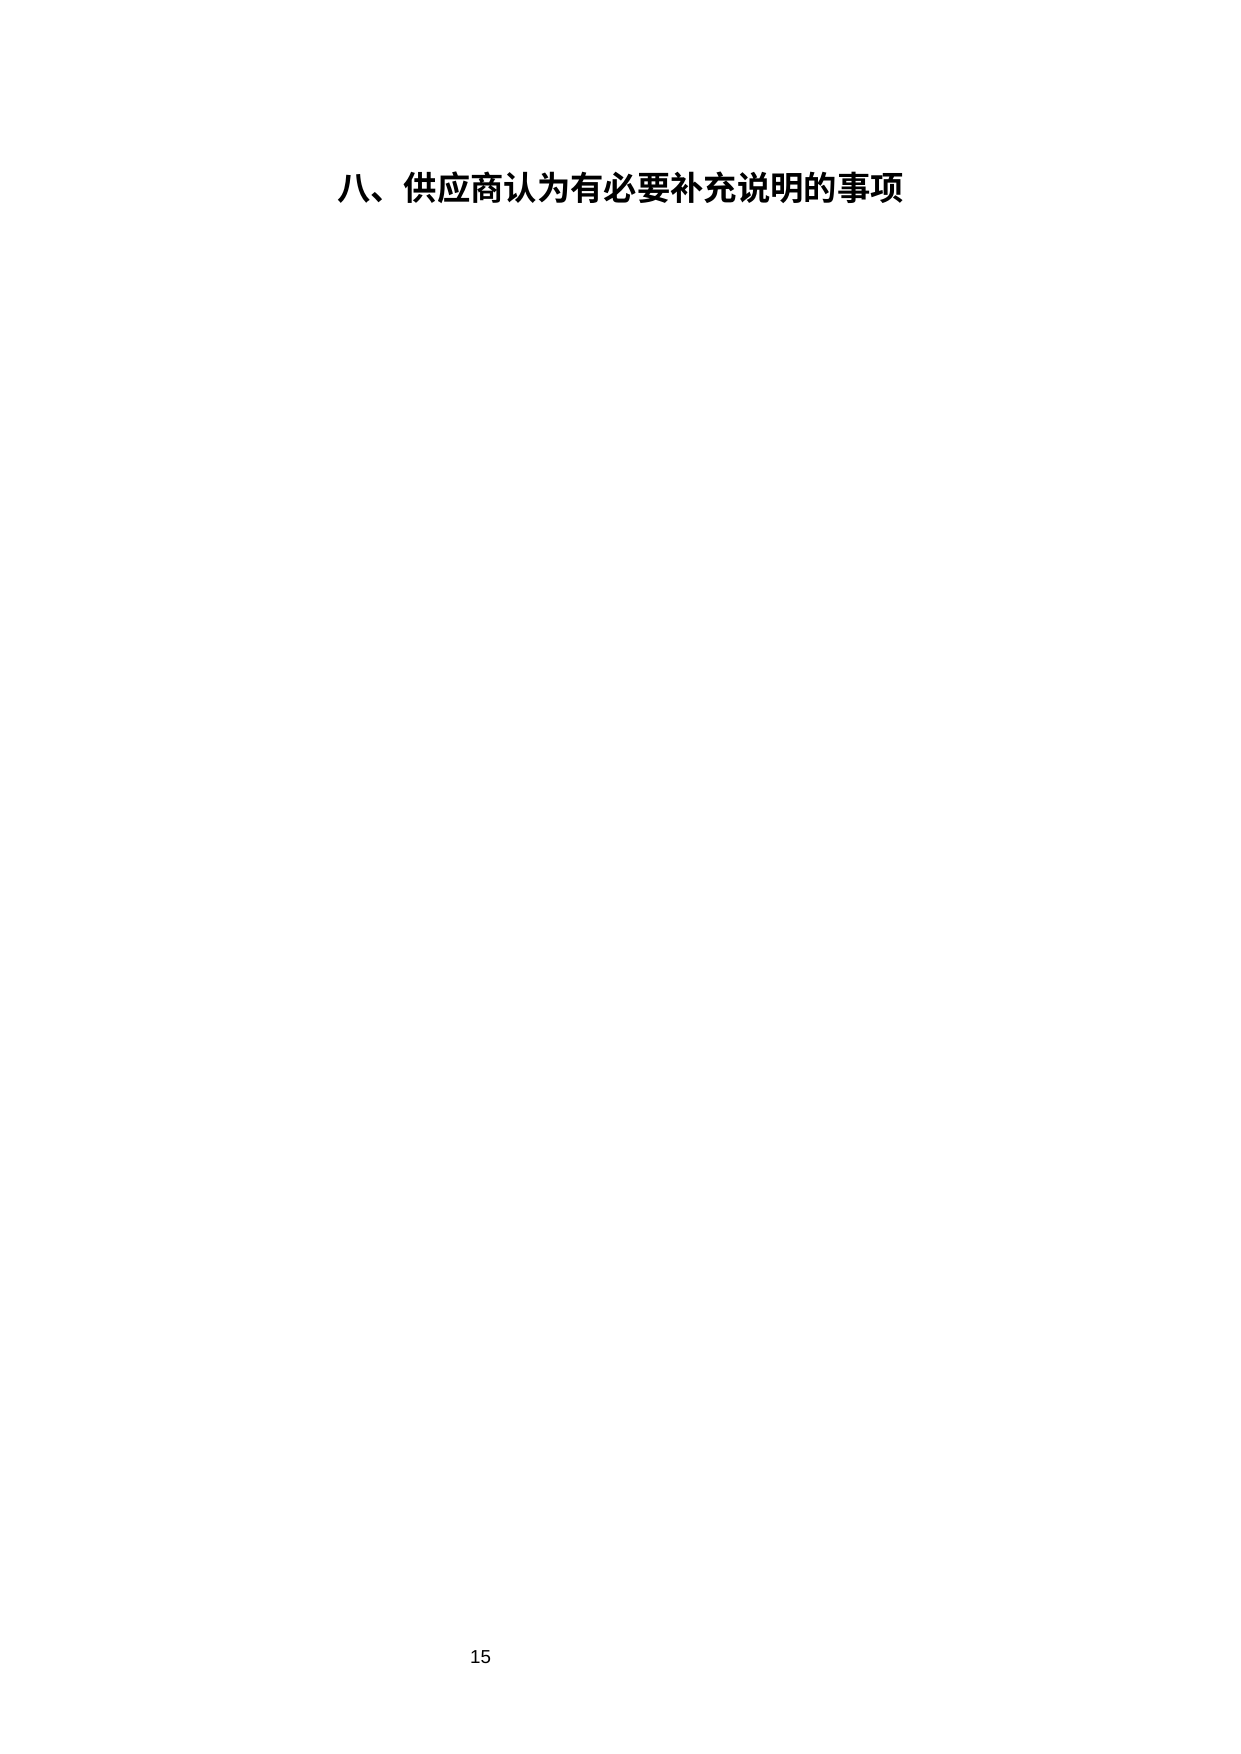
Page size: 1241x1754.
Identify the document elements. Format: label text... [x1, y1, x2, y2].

text 八、供应商认为有必要补充说明的事项 [187, 162, 1053, 210]
